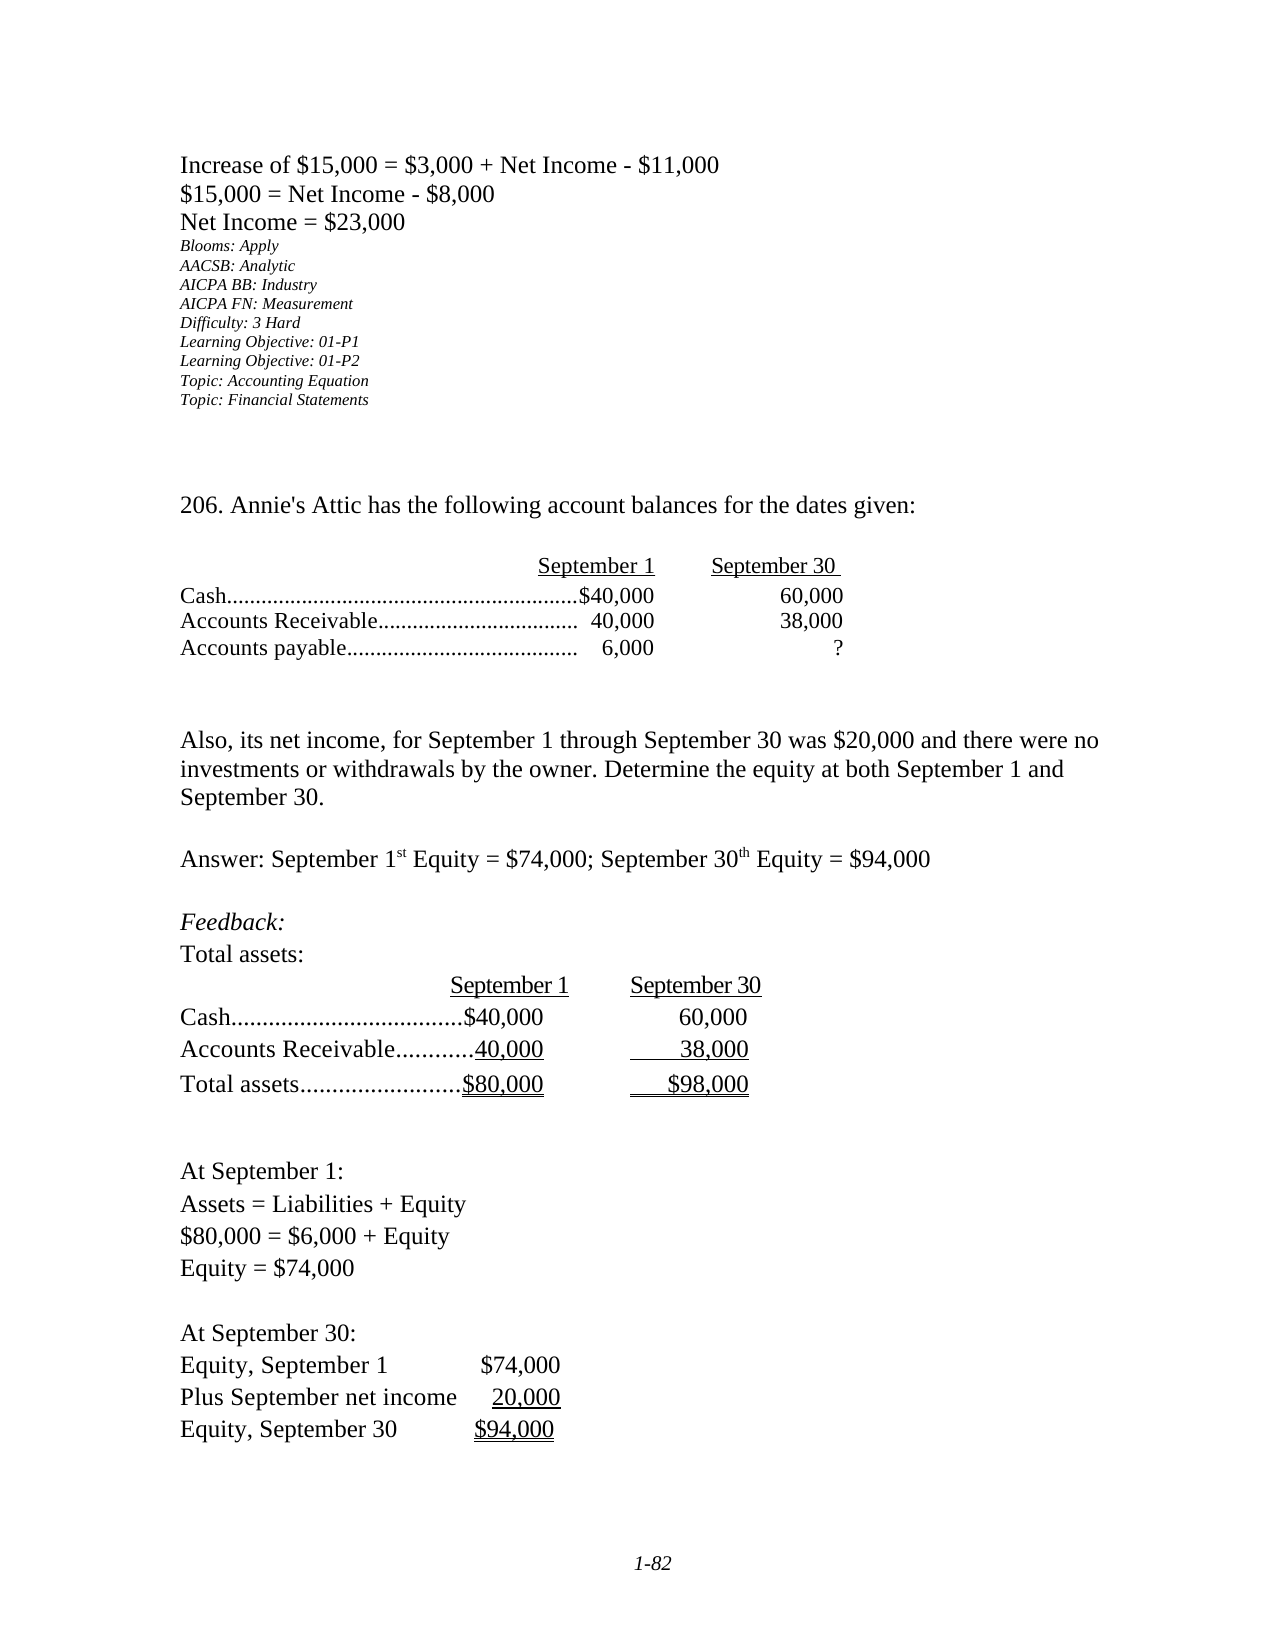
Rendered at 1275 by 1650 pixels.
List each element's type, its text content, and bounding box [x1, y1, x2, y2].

text Cash $40,000 60,000 [180, 1002, 1125, 1031]
text Total assets: [180, 939, 1125, 968]
text Topic: Accounting Equation [180, 370, 1125, 389]
text Blooms: Apply AACSB: Analytic AICPA BB: Industry AICPA FN: Measurement Difficulty: 3 Hard Learning Objective: 01-P1 Learning Objective: 01-P2 [180, 236, 1125, 370]
text Topic: Financial Statements [180, 389, 1125, 437]
text Equity, September 1 $74,000 [180, 1351, 1125, 1379]
text 206. Annie's Attic has the following account balances for the dates given: [180, 490, 1125, 519]
text Accounts Receivable 40,000 38,000 [180, 609, 1125, 634]
text Increase of $15,000 = $3,000 + Net Income - $11,000 [180, 150, 1125, 179]
text Total assets $80,000 $98,000 [180, 1069, 1125, 1098]
text September 1 September 30 [490, 552, 1114, 578]
text At September 1: Assets = Liabilities + Equity $80,000 = $6,000 + Equity Equity = $74,000 At September 30: [180, 1156, 1125, 1347]
text Feedback: [180, 907, 1125, 936]
text September 1 September 30 [450, 971, 1125, 999]
text Answer: September 1st Equity = $74,000; September 30th Equity = $94,000 [180, 844, 1125, 873]
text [180, 1414, 802, 1474]
text Net Income = $23,000 [180, 207, 1125, 236]
text Accounts payable 6,000 ? [180, 634, 1125, 660]
text Also, its net income, for September 1 through September 30 was $20,000 and there were no investments or withdrawals by the owner. Determine the equity at both September 1 and September 30. [180, 725, 1125, 811]
text Cash $40,000 60,000 [180, 584, 1125, 609]
text $15,000 = Net Income - $8,000 [180, 179, 1125, 207]
text Plus September net income 20,000 [180, 1382, 802, 1411]
text Accounts Receivable 40,000 38,000 [180, 1034, 1125, 1062]
